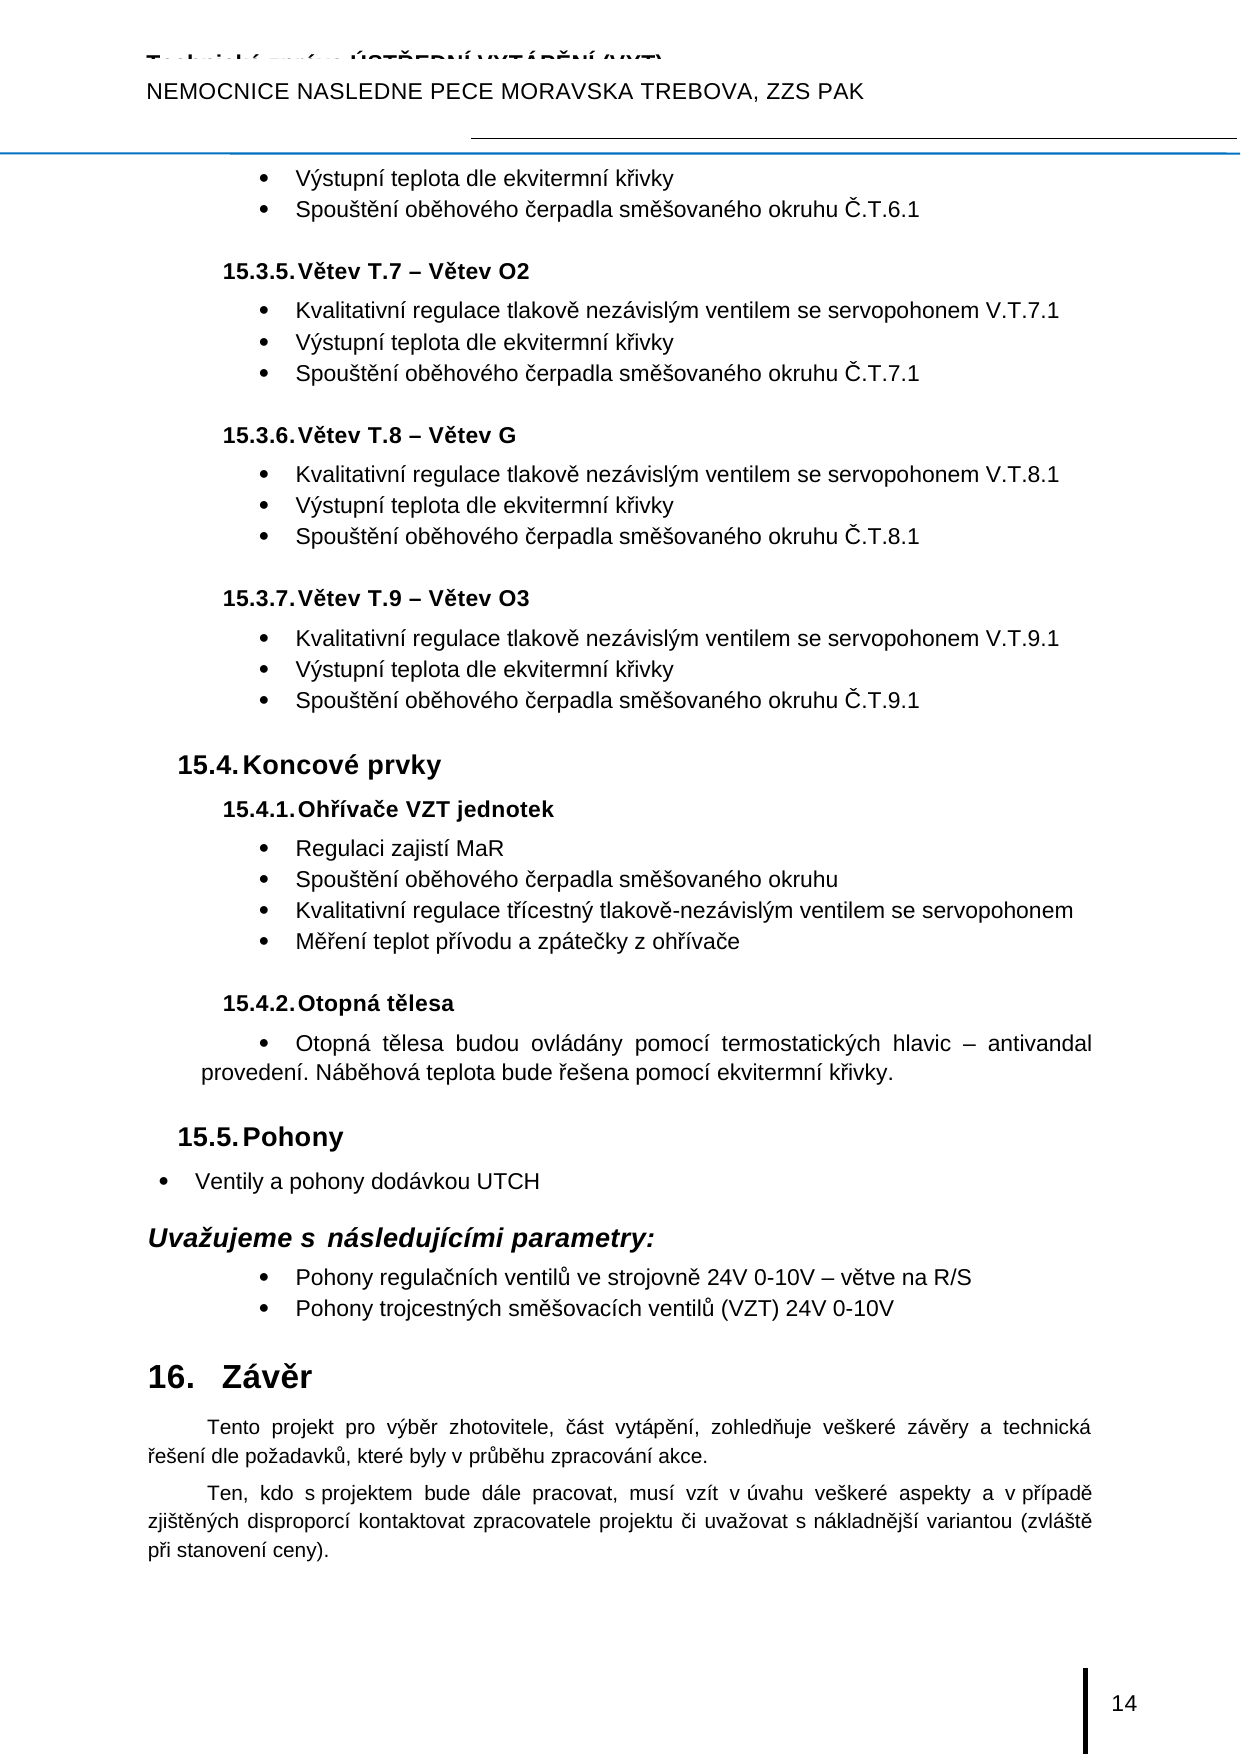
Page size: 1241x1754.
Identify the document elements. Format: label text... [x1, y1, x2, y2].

text Otopná tělesa budou ovládány pomocí termostatických hlavic – antivandal provedení. Náběhová teplota bude řešena pomocí ekvitermní křivky. [201, 1030, 1092, 1085]
text Kvalitativní regulace tlakově nezávislým ventilem se servopohonem V.T.7.1 [201, 297, 1092, 324]
text Tento projekt pro výběr zhotovitele, část vytápění, zohledňuje veškeré závěry a technická řešení dle požadavků, které byly v průběhu zpracování akce. [148, 1415, 1092, 1467]
text Spouštění oběhového čerpadla směšovaného okruhu Č.T.6.1 [201, 196, 1092, 222]
subtitle Ohřívače VZT jednotek [223, 796, 1122, 822]
text Výstupní teplota dle ekvitermní křivky [201, 492, 1092, 518]
text Spouštění oběhového čerpadla směšovaného okruhu Č.T.9.1 [201, 687, 1092, 713]
text Regulaci zajistí MaR [201, 835, 1092, 862]
text Ventily a pohony dodávkou UTCH [159, 1168, 1092, 1194]
text Měření teplot přívodu a zpátečky z ohřívače [201, 928, 1092, 955]
text Kvalitativní regulace třícestný tlakově-nezávislým ventilem se servopohonem [201, 897, 1092, 924]
subtitle Otopná tělesa [223, 990, 1122, 1017]
subtitle Uvažujeme s následujícími parametry: [148, 1222, 1092, 1253]
subtitle Větev T.8 – Větev G [223, 422, 1122, 448]
text Spouštění oběhového čerpadla směšovaného okruhu [201, 866, 1092, 893]
text Ten, kdo s projektem bude dále pracovat, musí vzít v úvahu veškeré aspekty a v případě zjištěných disproporcí kontaktovat zpracovatele projektu či uvažovat s nákladnější variantou (zvláště při stanovení ceny). [148, 1481, 1092, 1562]
text Pohony regulačních ventilů ve strojovně 24V 0-10V – větve na R/S [201, 1264, 1092, 1290]
subtitle Závěr [148, 1357, 1122, 1396]
text Kvalitativní regulace tlakově nezávislým ventilem se servopohonem V.T.8.1 [201, 461, 1092, 487]
subtitle Pohony [177, 1121, 1122, 1152]
text Spouštění oběhového čerpadla směšovaného okruhu Č.T.7.1 [201, 359, 1092, 386]
subtitle Větev T.9 – Větev O3 [223, 585, 1122, 612]
subtitle Větev T.7 – Větev O2 [223, 258, 1122, 284]
text Spouštění oběhového čerpadla směšovaného okruhu Č.T.8.1 [201, 523, 1092, 549]
text Výstupní teplota dle ekvitermní křivky [201, 328, 1092, 355]
text Výstupní teplota dle ekvitermní křivky [201, 165, 1092, 191]
subtitle Koncové prvky [177, 749, 1122, 780]
text Kvalitativní regulace tlakově nezávislým ventilem se servopohonem V.T.9.1 [201, 625, 1092, 651]
text Výstupní teplota dle ekvitermní křivky [201, 656, 1092, 682]
text Pohony trojcestných směšovacích ventilů (VZT) 24V 0-10V [201, 1295, 1092, 1321]
